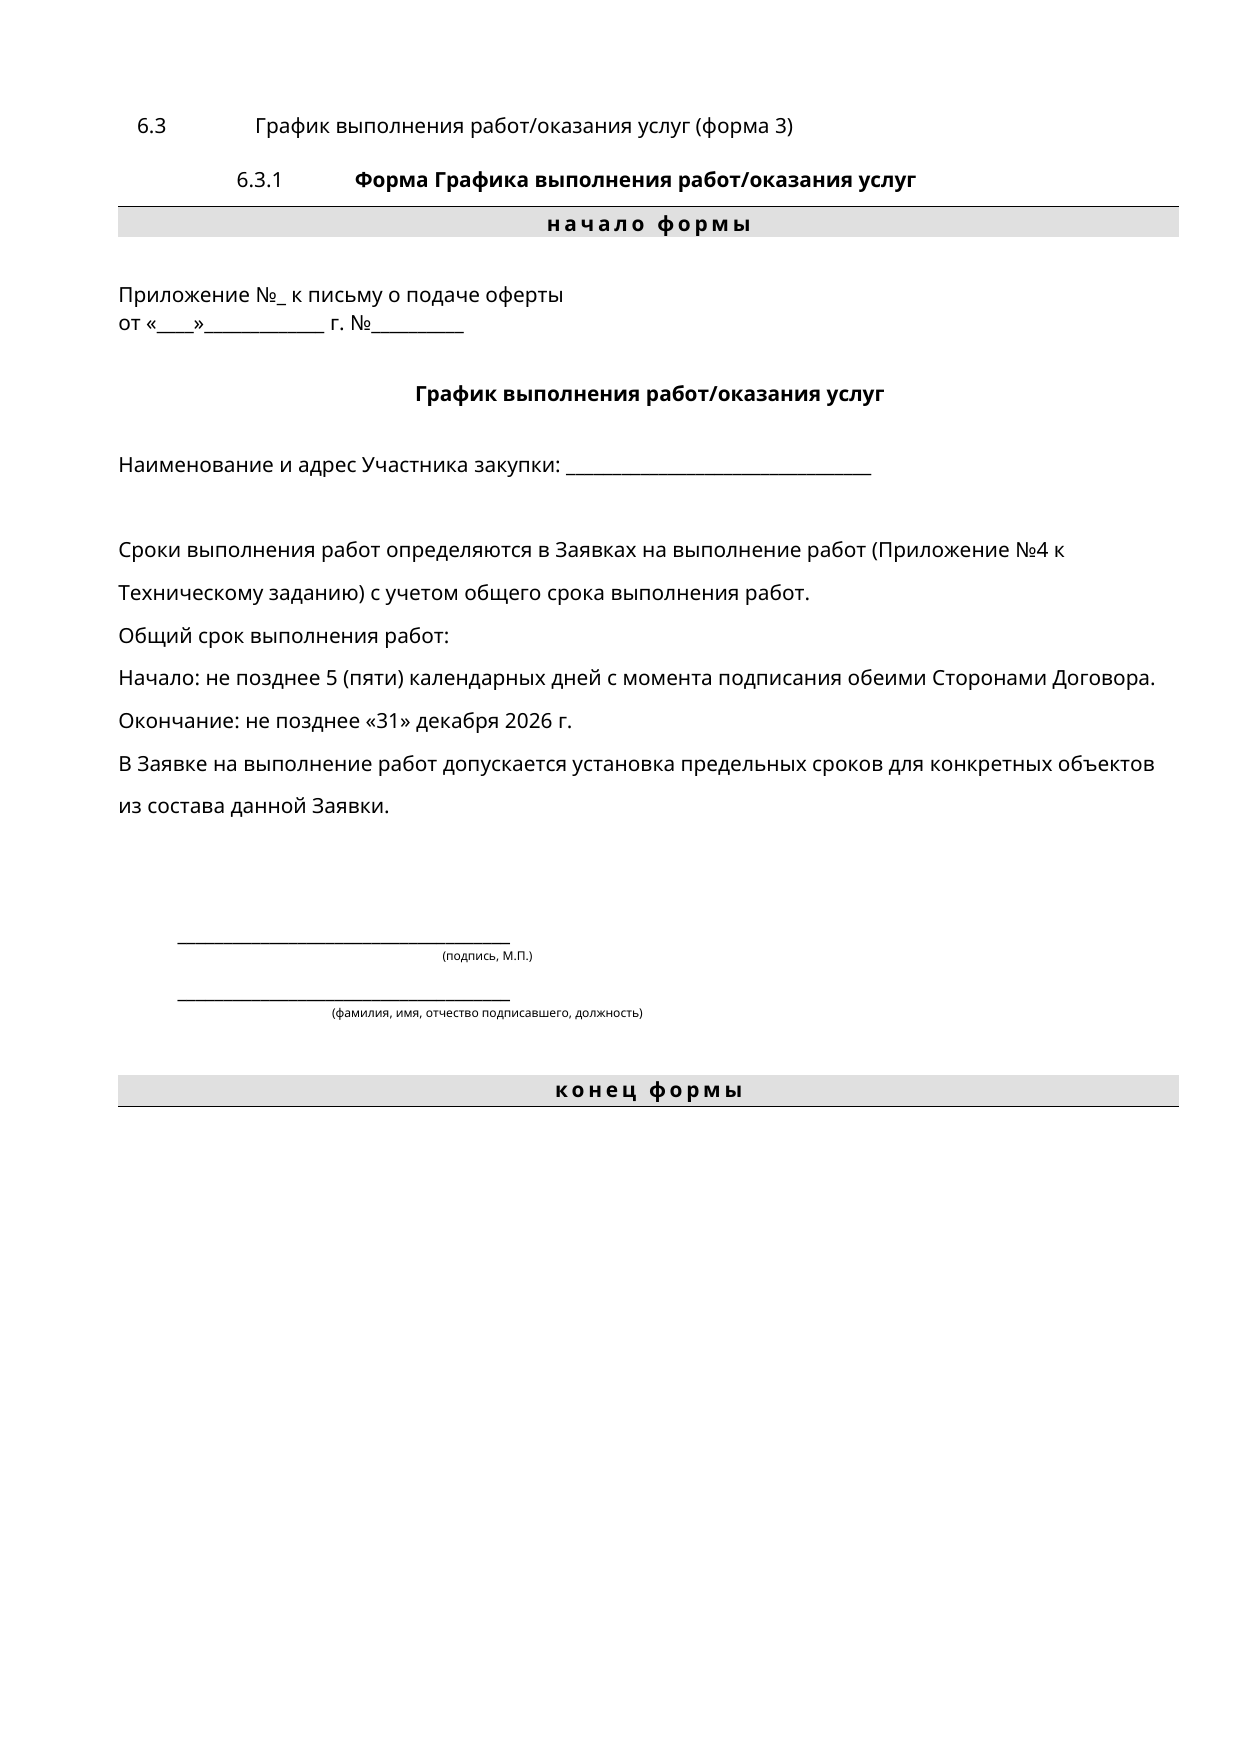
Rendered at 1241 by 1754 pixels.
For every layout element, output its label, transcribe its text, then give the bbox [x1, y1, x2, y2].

text начало формы [118, 207, 1179, 237]
text Приложение №_ к письму о подаче оферты от «____»_____________ г. №__________ [118, 280, 1181, 337]
text конец формы [118, 1075, 1179, 1106]
text Сроки выполнения работ определяются в Заявках на выполнение работ (Приложение №4 к Техническому заданию) с учетом общего срока выполнения работ. Общий срок выполнения работ: Начало: не позднее 5 (пяти) календарных дней с момента подписания обеими Сторонами Договора. Окончание: не позднее «31» декабря 2026 г. В Заявке на выполнение работ допускается установка предельных сроков для конкретных объектов из состава данной Заявки. [118, 536, 1181, 820]
subtitle График выполнения работ/оказания услуг (форма 3) [137, 111, 1181, 140]
text ____________________________________ [118, 919, 1181, 947]
text (фамилия, имя, отчество подписавшего, должность) [118, 1004, 797, 1033]
text График выполнения работ/оказания услуг [118, 379, 1181, 408]
text Наименование и адрес Участника закупки: _________________________________ [118, 450, 1181, 479]
text ____________________________________ [118, 976, 1181, 1004]
list Форма Графика выполнения работ/оказания услуг [236, 165, 1181, 193]
text (подпись, М.П.) [118, 947, 797, 976]
